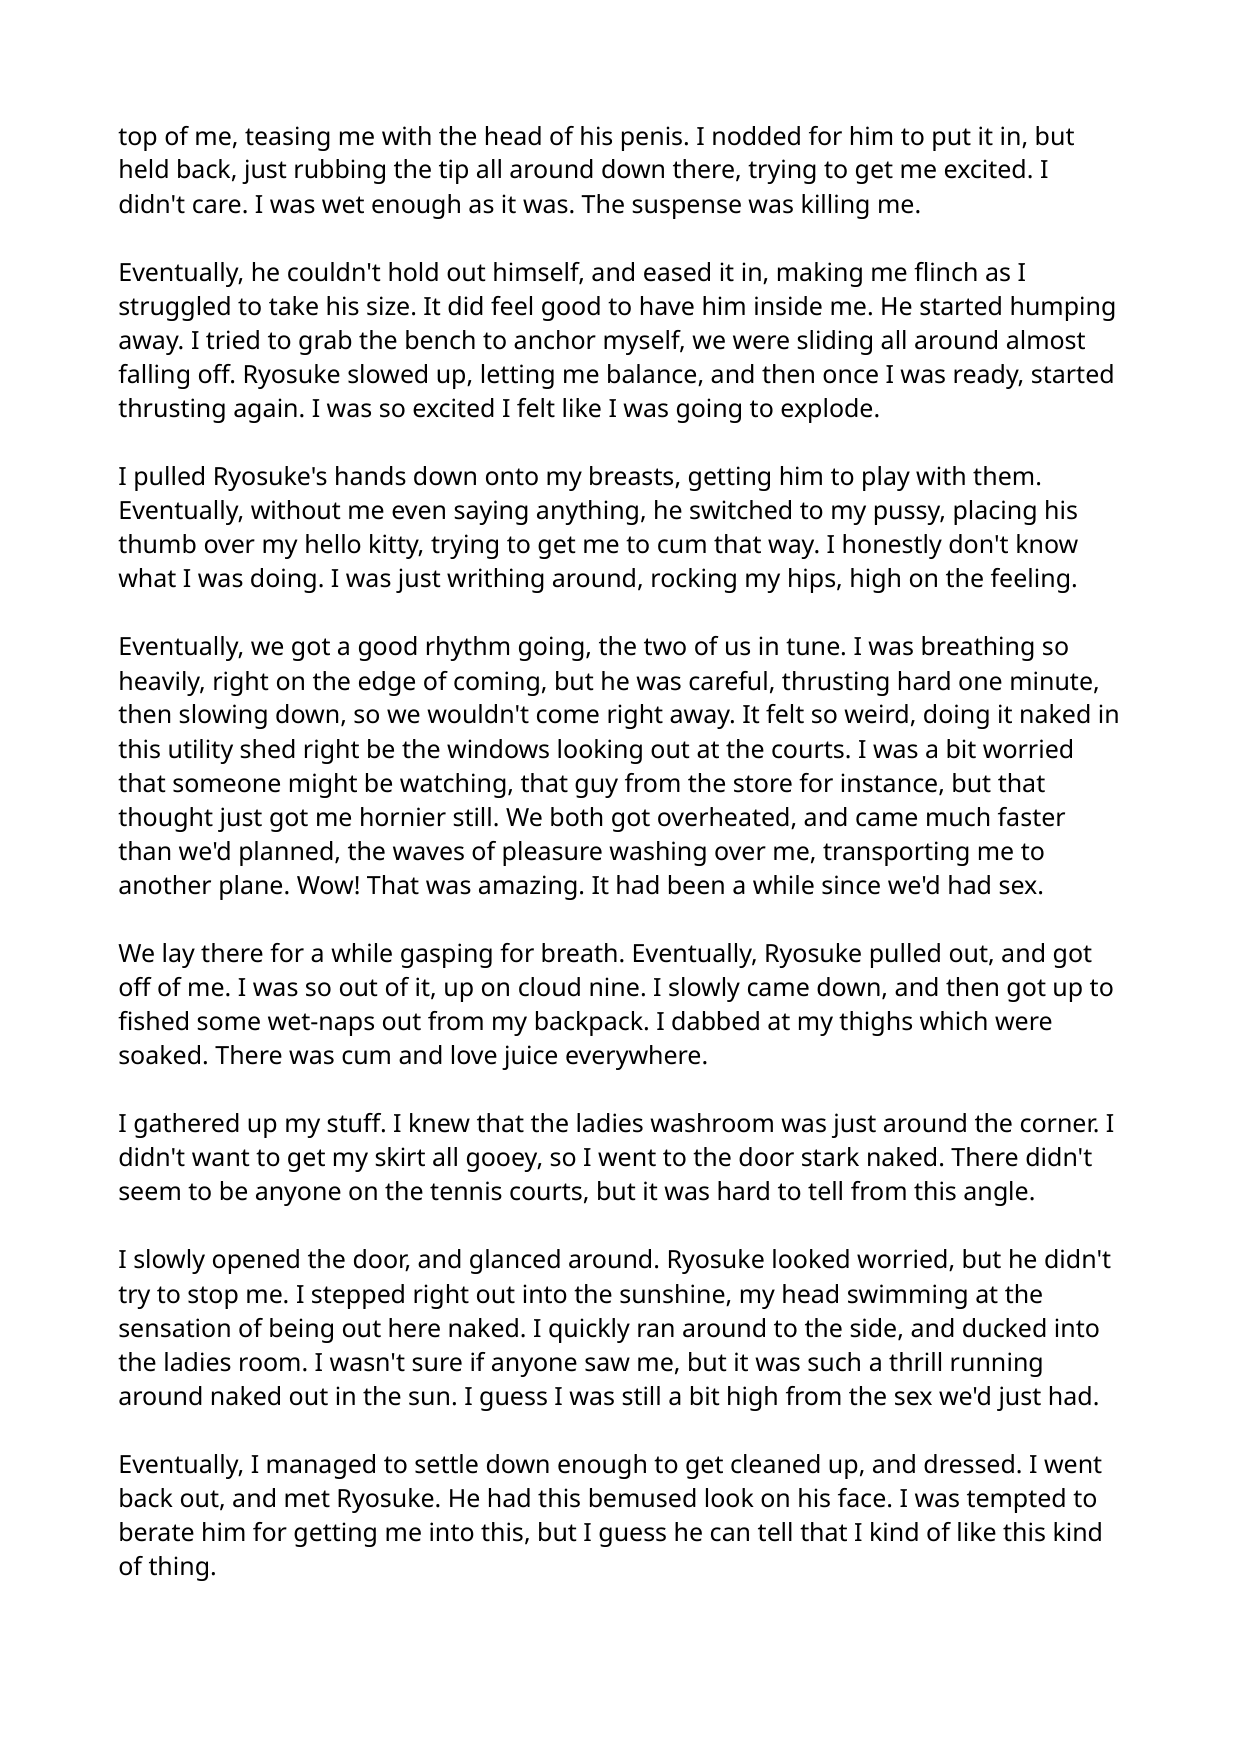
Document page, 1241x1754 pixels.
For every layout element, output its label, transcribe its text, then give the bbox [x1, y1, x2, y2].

text Eventually, he couldn't hold out himself, and eased it in, making me flinch as I struggled to take his size. It did feel good to have him inside me. He started humping away. I tried to grab the bench to anchor myself, we were sliding all around almost falling off. Ryosuke slowed up, letting me balance, and then once I was ready, started thrusting again. I was so excited I felt like I was going to explode. [118, 254, 1122, 425]
text I slowly opened the door, and glanced around. Ryosuke looked worried, but he didn't try to stop me. I stepped right out into the sunshine, my head swimming at the sensation of being out here naked. I quickly ran around to the side, and ducked into the ladies room. I wasn't sure if anyone saw me, but it was such a thrill running around naked out in the sun. I guess I was still a bit high from the sex we'd just had. [118, 1242, 1122, 1412]
text I pulled Ryosuke's hands down onto my breasts, getting him to play with them. Eventually, without me even saying anything, he switched to my pussy, placing his thumb over my hello kitty, trying to get me to cum that way. I honestly don't know what I was doing. I was just writhing around, rocking my hips, high on the feeling. [118, 459, 1122, 595]
text Eventually, I managed to settle down enough to get cleaned up, and dressed. I went back out, and met Ryosuke. He had this bemused look on his face. I was tempted to berate him for getting me into this, but I guess he can tell that I kind of like this kind of thing. [118, 1447, 1122, 1583]
text Eventually, we got a good rhythm going, the two of us in tune. I was breathing so heavily, right on the edge of coming, but he was careful, thrusting hard one minute, then slowing down, so we wouldn't come right away. It felt so weird, doing it naked in this utility shed right be the windows looking out at the courts. I was a bit worried that someone might be watching, that guy from the store for instance, but that thought just got me hornier still. We both got overheated, and came much faster than we'd planned, the waves of pleasure washing over me, transporting me to another plane. Wow! That was amazing. It had been a while since we'd had sex. [118, 629, 1122, 902]
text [118, 118, 1122, 220]
text We lay there for a while gasping for breath. Eventually, Ryosuke pulled out, and got off of me. I was so out of it, up on cloud nine. I slowly came down, and then got up to fished some wet-naps out from my backpack. I dabbed at my thighs which were soaked. There was cum and love juice everywhere. [118, 936, 1122, 1072]
text I gathered up my stuff. I knew that the ladies washroom was just around the corner. I didn't want to get my skirt all gooey, so I went to the door stark naked. There didn't seem to be anyone on the tennis courts, but it was hard to tell from this angle. [118, 1106, 1122, 1208]
